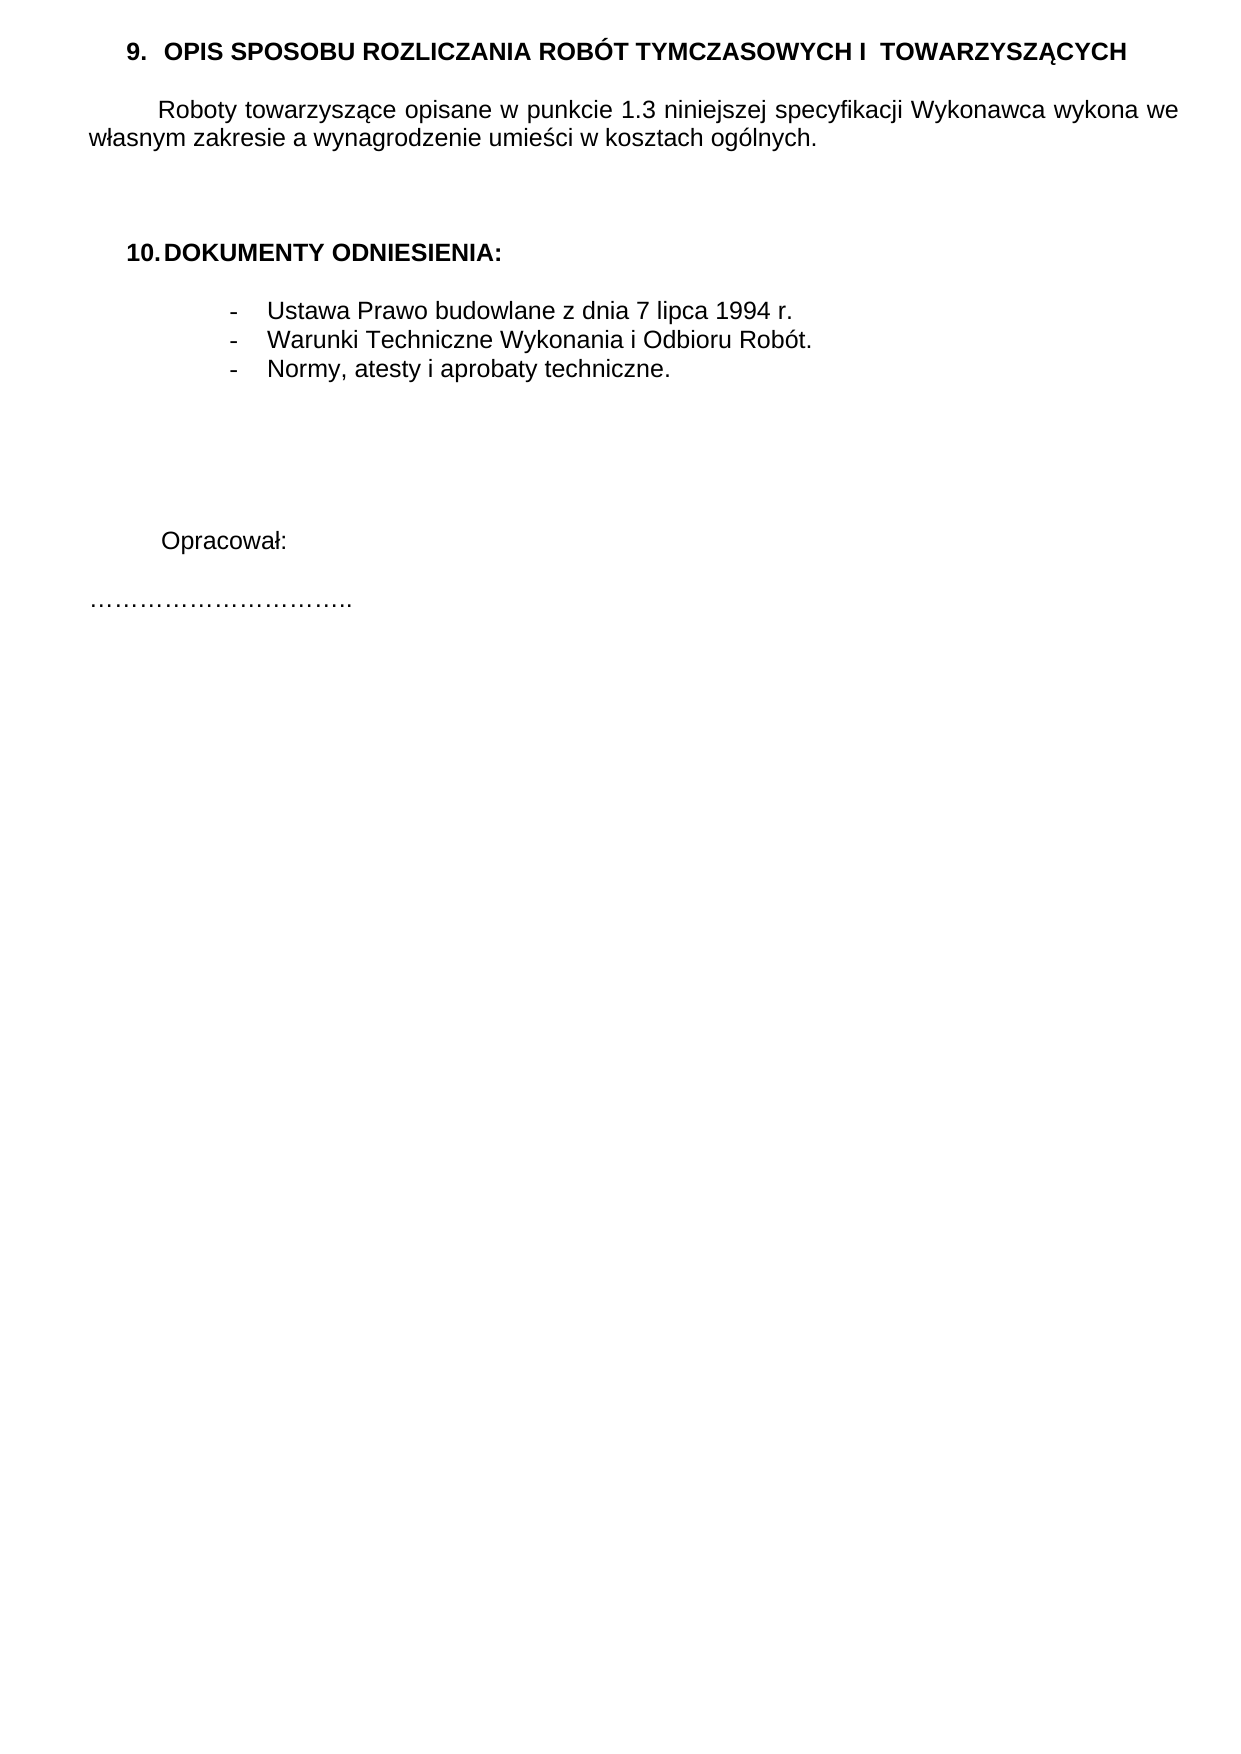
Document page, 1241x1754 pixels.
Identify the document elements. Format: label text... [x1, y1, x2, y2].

text Opracował: [126, 526, 1181, 555]
list Warunki Techniczne Wykonania i Odbioru Robót. [229, 325, 1181, 354]
text Roboty towarzyszące opisane w punkcie 1.3 niniejszej specyfikacji Wykonawca wykona we własnym zakresie a wynagrodzenie umieści w kosztach ogólnych. [89, 95, 1181, 152]
list Ustawa Prawo budowlane z dnia 7 lipca 1994 r. [229, 296, 1181, 325]
text ………………………….. [89, 584, 1181, 670]
list Normy, atesty i aprobaty techniczne. [229, 354, 1181, 382]
list OPIS SPOSOBU ROZLICZANIA ROBÓT TYMCZASOWYCH I TOWARZYSZĄCYCH [126, 37, 1181, 66]
list DOKUMENTY ODNIESIENIA: [126, 238, 1181, 267]
